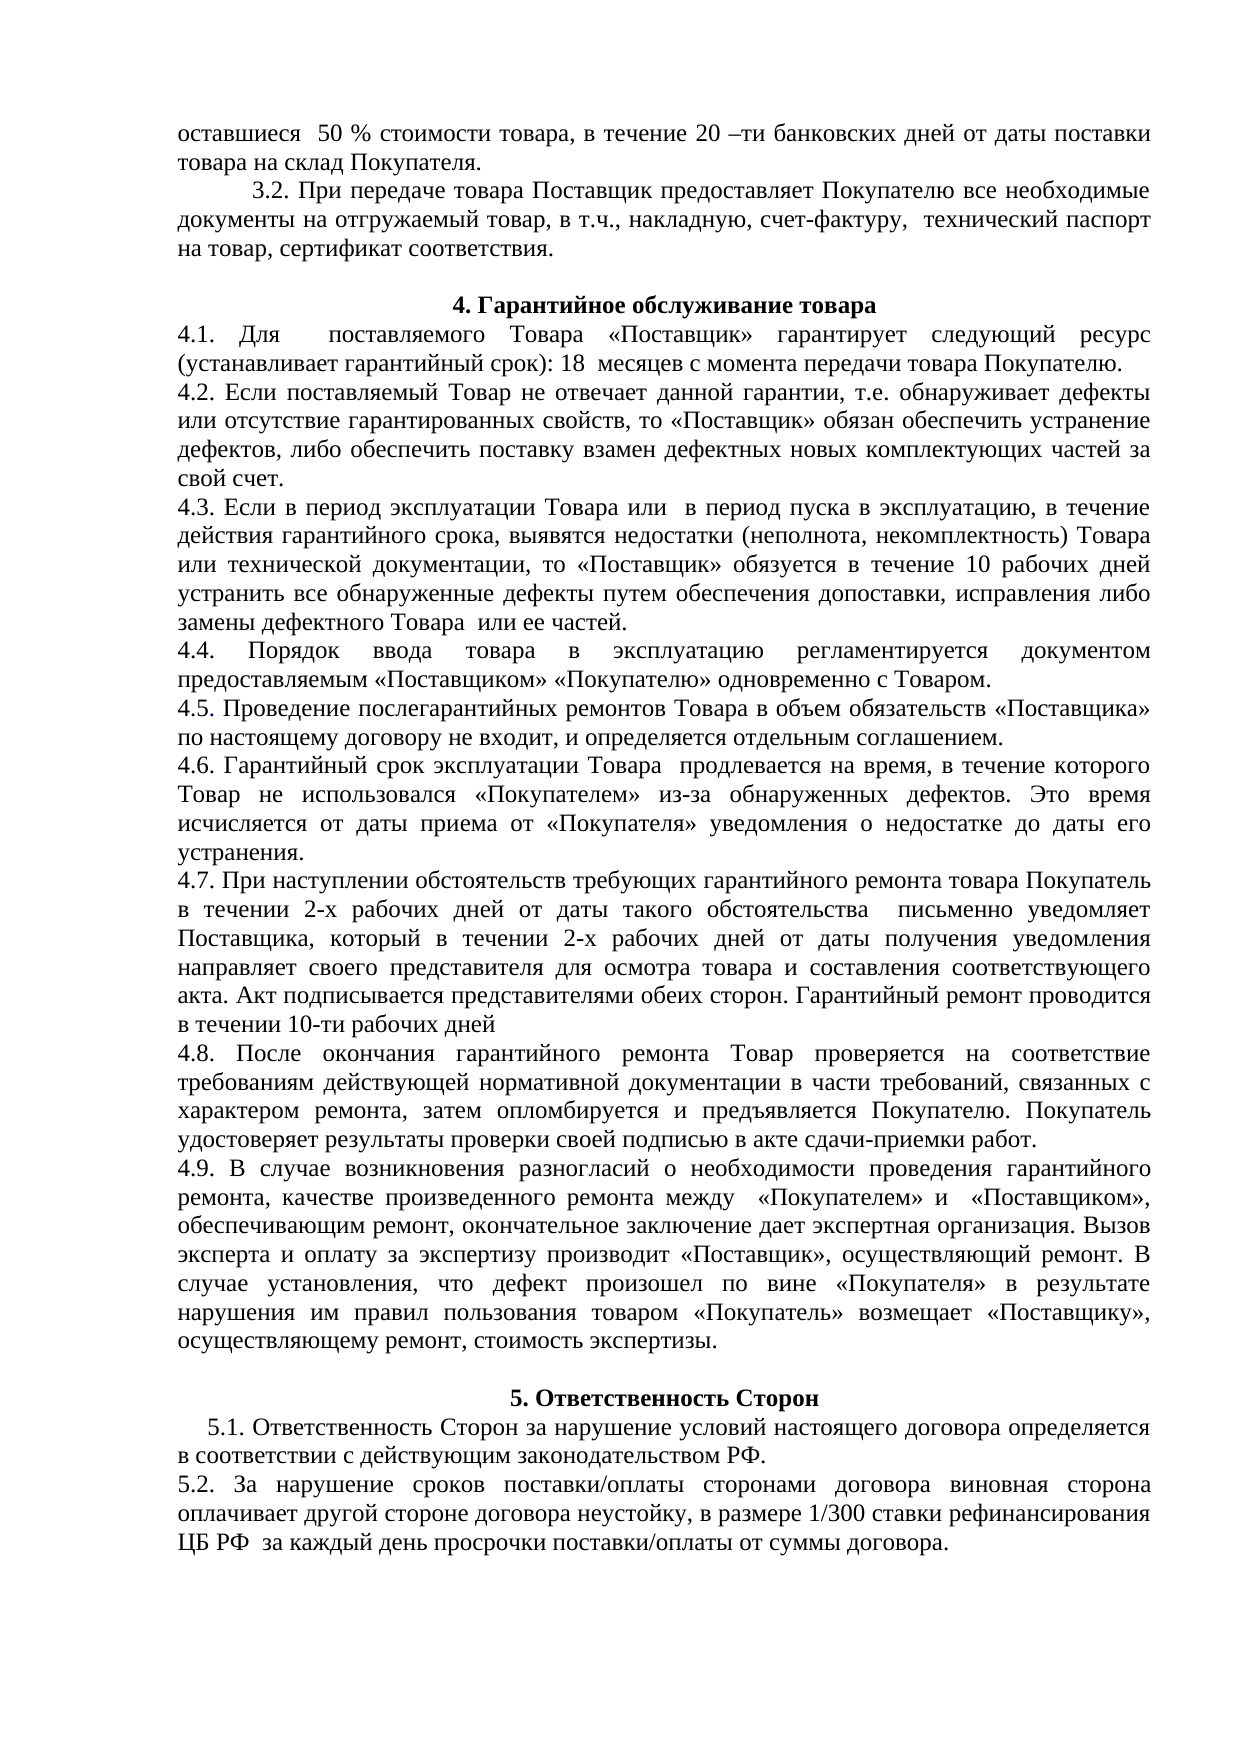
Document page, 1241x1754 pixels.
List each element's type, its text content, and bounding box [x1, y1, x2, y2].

text 4.6. Гарантийный срок эксплуатации Товара продлевается на время, в течение которого Товар не использовался «Покупателем» из-за обнаруженных дефектов. Это время исчисляется от даты приема от «Покупателя» уведомления о недостатке до даты его устранения. [177, 751, 1152, 866]
text 5. Ответственность Сторон [177, 1383, 1152, 1412]
text 4.9. В случае возникновения разногласий о необходимости проведения гарантийного ремонта, качестве произведенного ремонта между «Покупателем» и «Поставщиком», обеспечивающим ремонт, окончательное заключение дает экспертная организация. Вызов эксперта и оплату за экспертизу производит «Поставщик», осуществляющий ремонт. В случае установления, что дефект произошел по вине «Покупателя» в результате нарушения им правил пользования товаром «Покупатель» возмещает «Поставщику», осуществляющему ремонт, стоимость экспертизы. [177, 1153, 1152, 1354]
text 4.5. Проведение послегарантийных ремонтов Товара в объем обязательств «Поставщика» по настоящему договору не входит, и определяется отдельным соглашением. [177, 693, 1152, 751]
text 4.1. Для поставляемого Товара «Поставщик» гарантирует следующий ресурс (устанавливает гарантийный срок): 18 месяцев с момента передачи товара Покупателю. [177, 319, 1152, 377]
text 4.8. После окончания гарантийного ремонта Товар проверяется на соответствие требованиям действующей нормативной документации в части требований, связанных с характером ремонта, затем опломбируется и предъявляется Покупателю. Покупатель удостоверяет результаты проверки своей подписью в акте сдачи-приемки работ. [177, 1038, 1152, 1153]
text 4.2. Если поставляемый Товар не отвечает данной гарантии, т.е. обнаруживает дефекты или отсутствие гарантированных свойств, то «Поставщик» обязан обеспечить устранение дефектов, либо обеспечить поставку взамен дефектных новых комплектующих частей за свой счет. [177, 377, 1152, 492]
text 5.2. За нарушение сроков поставки/оплаты сторонами договора виновная сторона оплачивает другой стороне договора неустойку, в размере 1/300 ставки рефинансирования ЦБ РФ за каждый день просрочки поставки/оплаты от суммы договора. [177, 1469, 1152, 1556]
text 4. Гарантийное обслуживание товара [177, 291, 1152, 319]
text оставшиеся 50 % стоимости товара, в течение 20 –ти банковских дней от даты поставки товара на склад Покупателя. [177, 118, 1152, 176]
text 4.3. Если в период эксплуатации Товара или в период пуска в эксплуатацию, в течение действия гарантийного срока, выявятся недостатки (неполнота, некомплектность) Товара или технической документации, то «Поставщик» обязуется в течение 10 рабочих дней устранить все обнаруженные дефекты путем обеспечения допоставки, исправления либо замены дефектного Товара или ее частей. [177, 492, 1152, 636]
text 3.2. При передаче товара Поставщик предоставляет Покупателю все необходимые документы на отгружаемый товар, в т.ч., накладную, счет-фактуру, технический паспорт на товар, сертификат соответствия. [177, 176, 1152, 262]
text 4.7. При наступлении обстоятельств требующих гарантийного ремонта товара Покупатель в течении 2-х рабочих дней от даты такого обстоятельства письменно уведомляет Поставщика, который в течении 2-х рабочих дней от даты получения уведомления направляет своего представителя для осмотра товара и составления соответствующего акта. Акт подписывается представителями обеих сторон. Гарантийный ремонт проводится в течении 10-ти рабочих дней [177, 866, 1152, 1038]
text 4.4. Порядок ввода товара в эксплуатацию регламентируется документом предоставляемым «Поставщиком» «Покупателю» одновременно с Товаром. [177, 636, 1152, 693]
text 5.1. Ответственность Сторон за нарушение условий настоящего договора определяется в соответствии с действующим законодательством РФ. [177, 1412, 1152, 1469]
